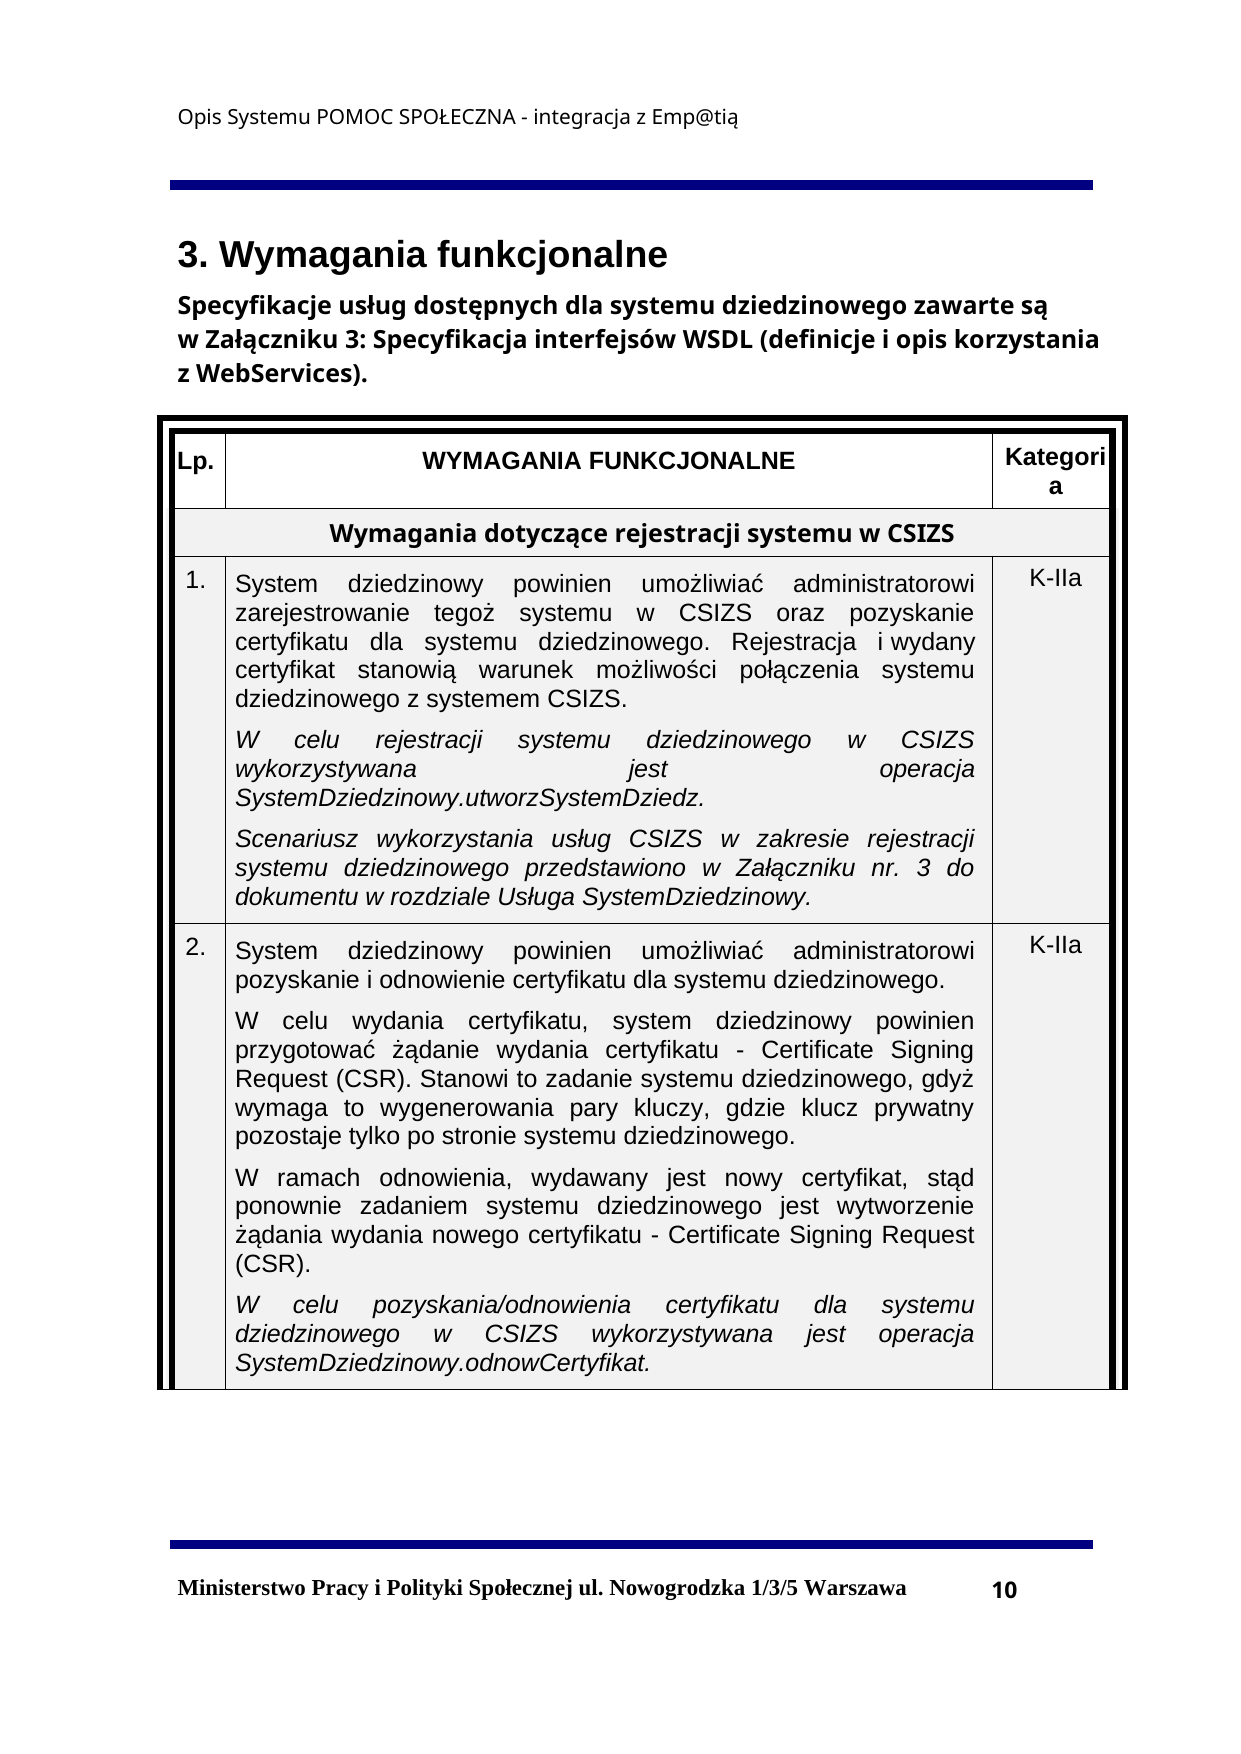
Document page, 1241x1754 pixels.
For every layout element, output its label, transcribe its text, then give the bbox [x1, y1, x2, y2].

table_cell 2. [175, 924, 225, 1389]
table_cell 1. [175, 557, 225, 923]
table_header WYMAGANIA FUNKCJONALNE [226, 434, 992, 508]
table_cell K-IIa [993, 557, 1109, 923]
table_cell System dziedzinowy powinien umożliwiać administratorowi zarejestrowanie tegoż systemu w CSIZS oraz pozyskanie certyfikatu dla systemu dziedzinowego. Rejestracja i wydany certyfikat stanowią warunek możliwości połączenia systemu dziedzinowego z systemem CSIZS. W celu rejestracji systemu dziedzinowego w CSIZS wykorzystywana jest operacja SystemDziedzinowy.utworzSystemDziedz. Scenariusz wykorzystania usług CSIZS w zakresie rejestracji systemu dziedzinowego przedstawiono w Załączniku nr. 3 do dokumentu w rozdziale Usługa SystemDziedzinowy. [226, 557, 992, 923]
table_header Kategoria [993, 421, 1119, 508]
table_cell K-IIa [993, 924, 1109, 1389]
text Specyfikacje usług dostępnych dla systemu dziedzinowego zawarte są w Załączniku 3: Specyfikacja interfejsów WSDL (definicje i opis korzystania z WebServices). [177, 288, 1107, 390]
table_cell Wymagania dotyczące rejestracji systemu w CSIZS [175, 509, 1109, 556]
table_header Lp. [166, 421, 225, 508]
text 3. Wymagania funkcjonalne [177, 232, 1107, 275]
table_cell System dziedzinowy powinien umożliwiać administratorowi pozyskanie i odnowienie certyfikatu dla systemu dziedzinowego. W celu wydania certyfikatu, system dziedzinowy powinien przygotować żądanie wydania certyfikatu - Certificate Signing Request (CSR). Stanowi to zadanie systemu dziedzinowego, gdyż wymaga to wygenerowania pary kluczy, gdzie klucz prywatny pozostaje tylko po stronie systemu dziedzinowego. W ramach odnowienia, wydawany jest nowy certyfikat, stąd ponownie zadaniem systemu dziedzinowego jest wytworzenie żądania wydania nowego certyfikatu - Certificate Signing Request (CSR). W celu pozyskania/odnowienia certyfikatu dla systemu dziedzinowego w CSIZS wykorzystywana jest operacja SystemDziedzinowy.odnowCertyfikat. [226, 924, 992, 1389]
